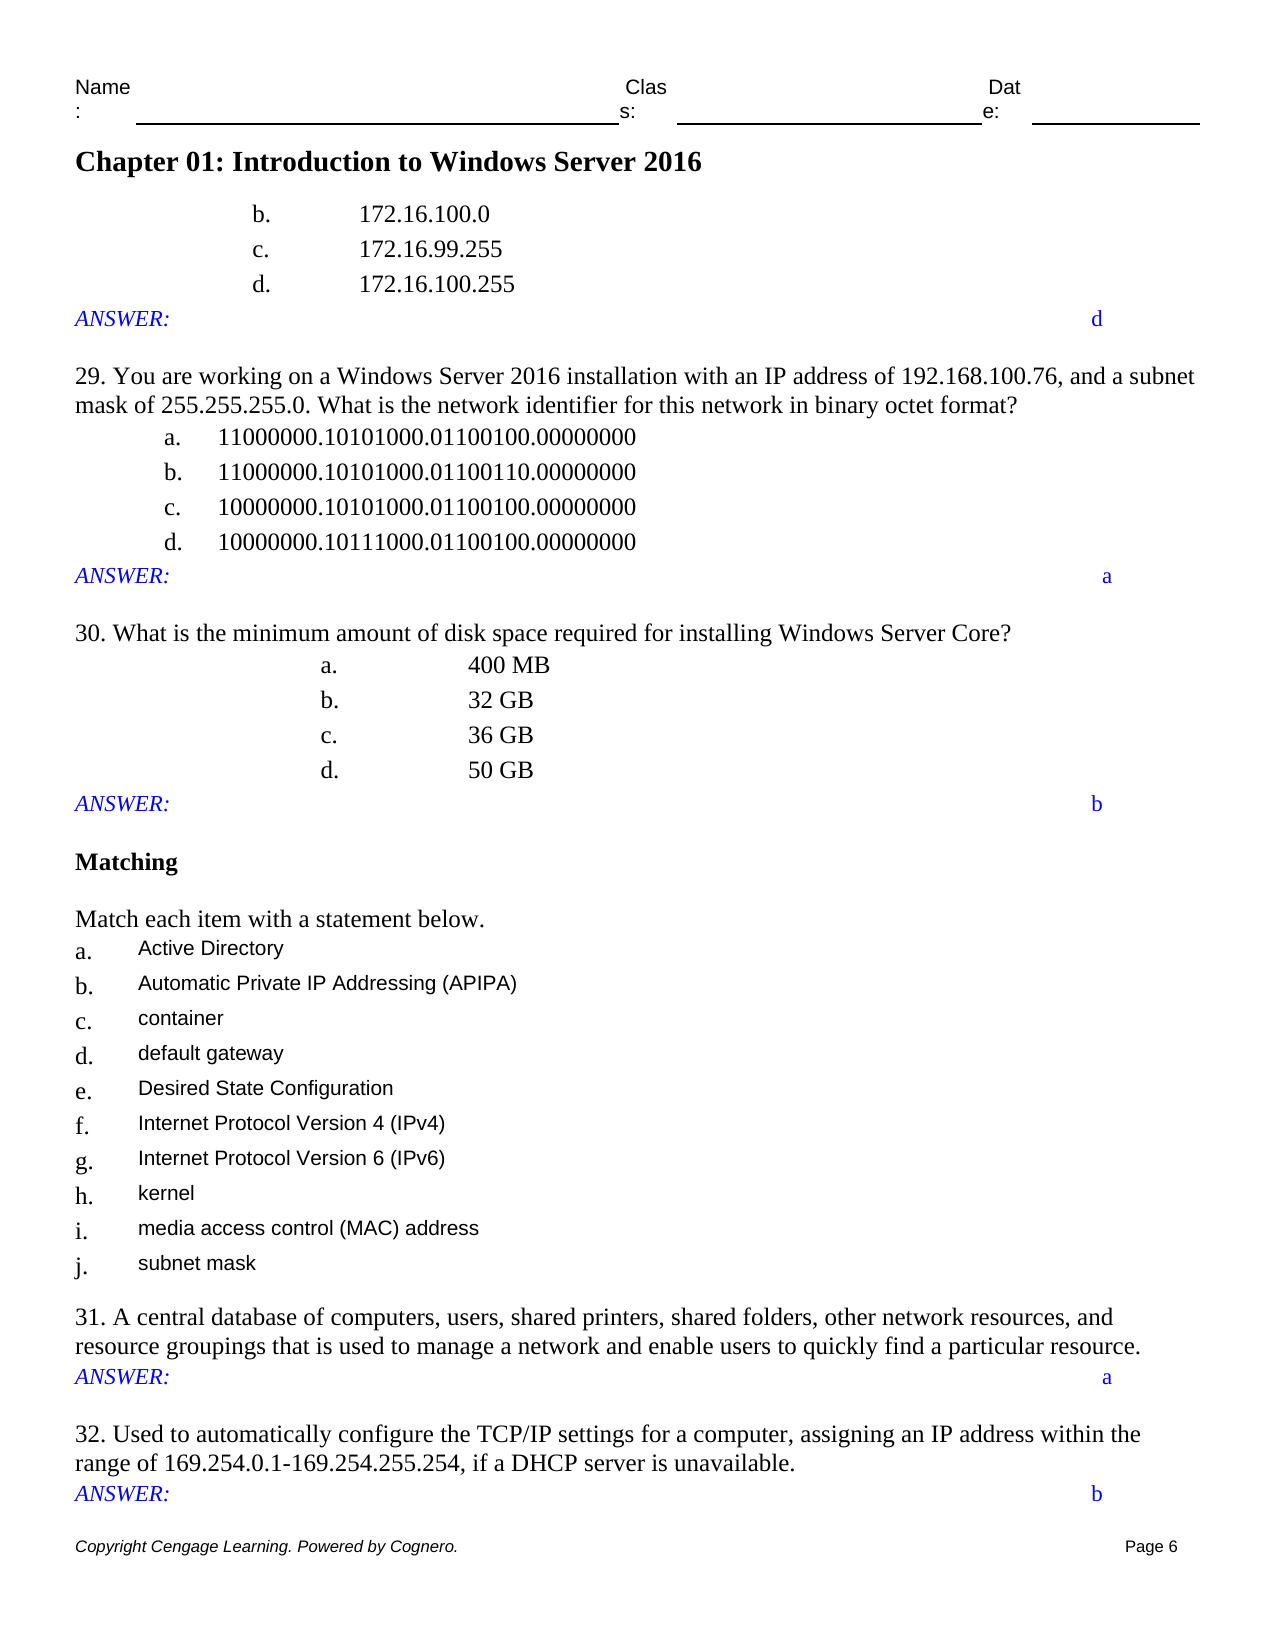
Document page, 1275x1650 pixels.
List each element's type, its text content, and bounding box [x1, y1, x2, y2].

table_header Match each item with a statement below. [75, 904, 1200, 1283]
table_header 30. What is the minimum amount of disk space required for installing Windows Server Core? [75, 618, 1200, 820]
table_header 31. A central database of computers, users, shared printers, shared folders, other network resources, and resource groupings that is used to manage a network and enable users to quickly find a particular resource. [75, 1302, 1200, 1392]
table_header 29. You are working on a Windows Server 2016 installation with an IP address of 192.168.100.76, and a subnet mask of 255.255.255.0. What is the network identifier for this network in binary octet format? [75, 361, 1200, 591]
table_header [75, 196, 1200, 334]
table_header 32. Used to automatically configure the TCP/IP settings for a computer, assigning an IP address within the range of 169.254.0.1-169.254.255.254, if a DHCP server is unavailable. [75, 1419, 1200, 1509]
table_header Matching [75, 847, 1200, 876]
